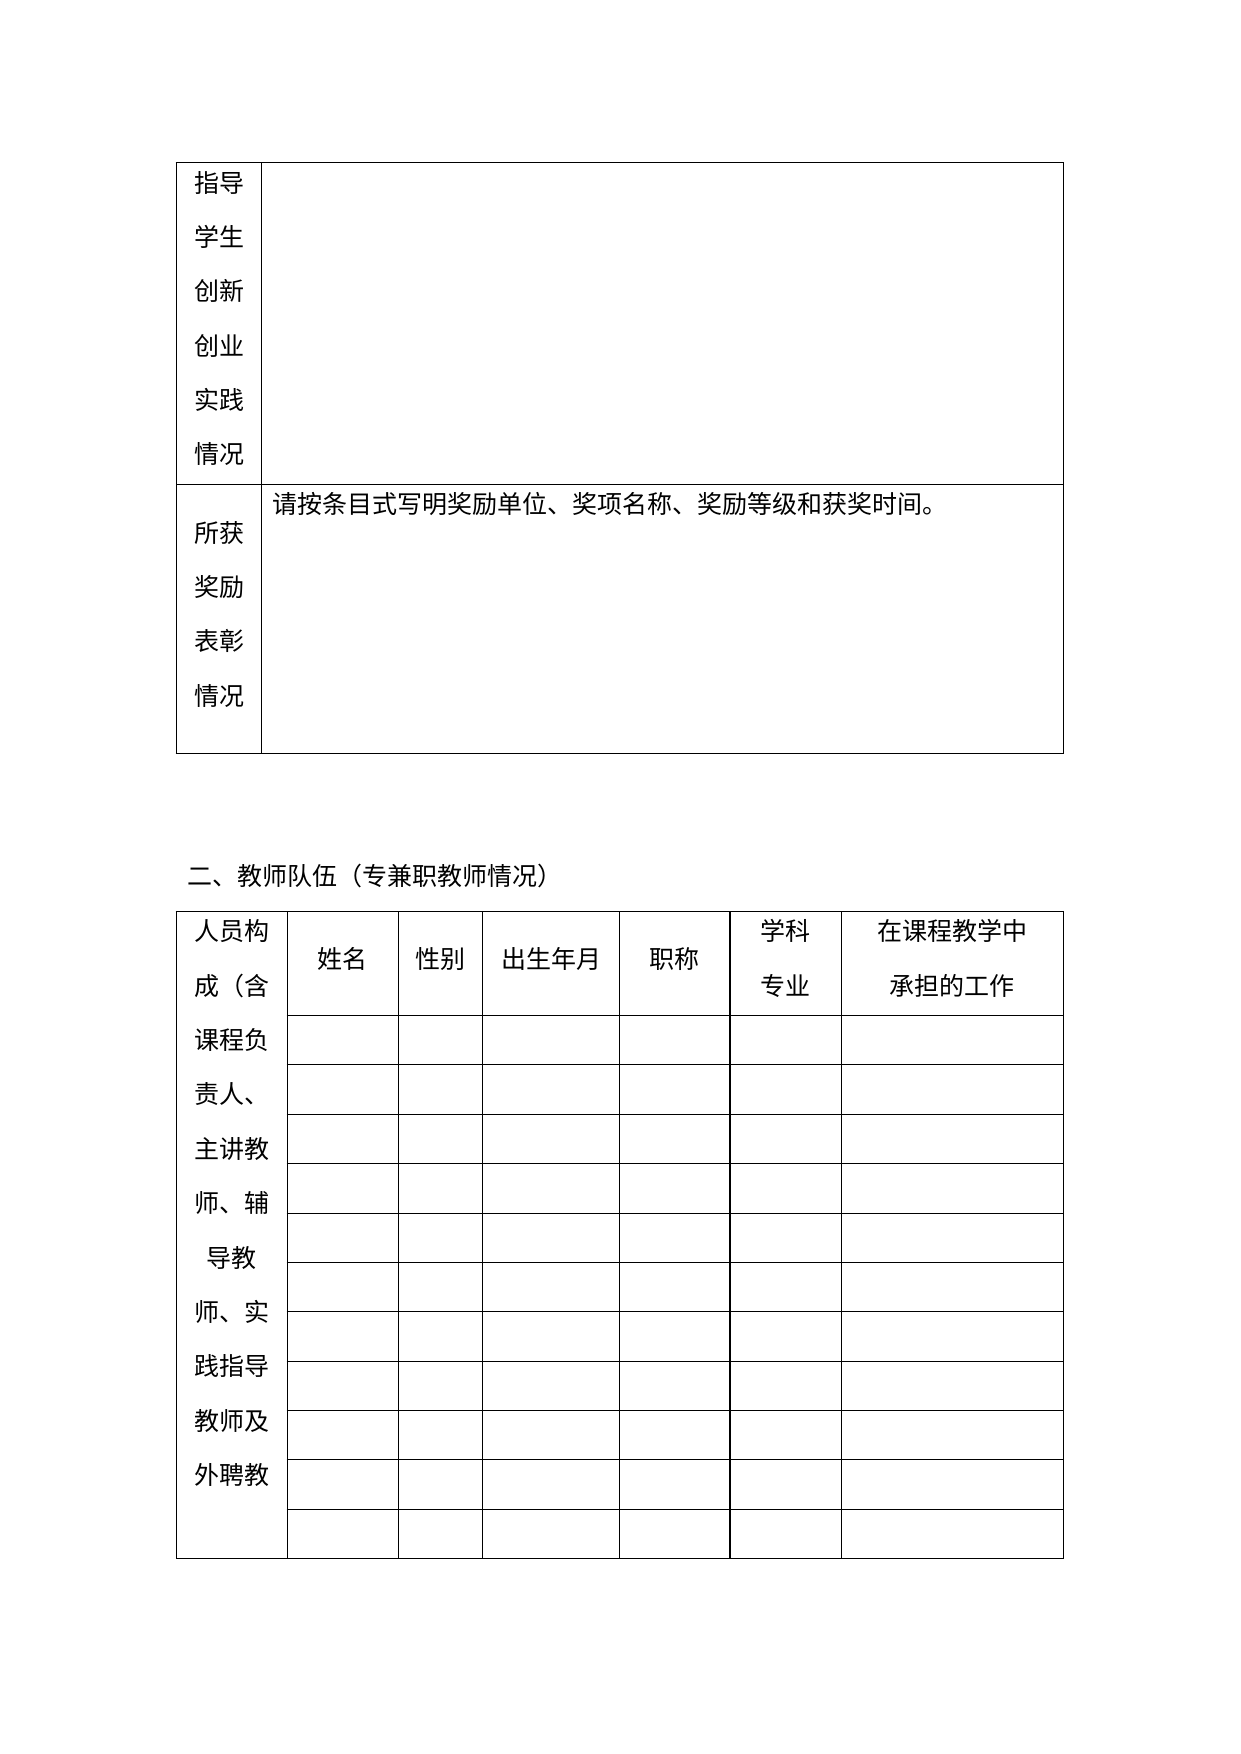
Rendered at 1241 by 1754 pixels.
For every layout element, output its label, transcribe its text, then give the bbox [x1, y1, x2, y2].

table_cell [842, 1460, 1063, 1509]
table_cell [288, 1312, 398, 1361]
table_cell [731, 1362, 841, 1410]
table_header 人员构成（含课程负责人、主讲教师、辅导教师、实践指导教师及外聘教师等） [177, 912, 287, 1558]
table_cell [483, 1263, 619, 1311]
table_header 在课程教学中 承担的工作 [842, 912, 1063, 1015]
table_cell [731, 1411, 841, 1459]
table_cell 请按条目式写明奖励单位、奖项名称、奖励等级和获奖时间。 [262, 485, 1063, 753]
table_cell [731, 1263, 841, 1311]
table_cell [483, 1016, 619, 1064]
table_cell [842, 1411, 1063, 1459]
table_cell [620, 1362, 729, 1410]
table_cell [620, 1115, 729, 1163]
table_cell [731, 1115, 841, 1163]
table_cell [262, 163, 1063, 484]
table_cell [288, 1065, 398, 1114]
table_cell [399, 1214, 482, 1262]
table_header 出生年月 [483, 912, 619, 1015]
table_cell [842, 1312, 1063, 1361]
table_cell [399, 1016, 482, 1064]
text 二、教师队伍（专兼职教师情况） [187, 856, 1053, 893]
table_cell [731, 1016, 841, 1064]
table_header 性别 [399, 912, 482, 1015]
table_header 姓名 [288, 912, 398, 1015]
table_cell [731, 1214, 841, 1262]
table_cell [842, 1016, 1063, 1064]
table_cell [483, 1164, 619, 1212]
table_cell [288, 1214, 398, 1262]
table_cell [288, 1411, 398, 1459]
table_cell [483, 1065, 619, 1114]
table_cell [483, 1312, 619, 1361]
table_cell [620, 1312, 729, 1361]
table_cell [399, 1362, 482, 1410]
table_cell [399, 1460, 482, 1509]
table_cell [288, 1510, 398, 1558]
table_cell [288, 1115, 398, 1163]
table_cell [399, 1263, 482, 1311]
table_cell [399, 1312, 482, 1361]
table_cell [483, 1115, 619, 1163]
table_cell [483, 1411, 619, 1459]
table_cell [620, 1460, 729, 1509]
table_cell [620, 1065, 729, 1114]
table_cell [288, 1016, 398, 1064]
table_cell [731, 1510, 841, 1558]
table_cell [842, 1263, 1063, 1311]
table_cell [842, 1362, 1063, 1410]
table_cell [620, 1164, 729, 1212]
table_cell [399, 1164, 482, 1212]
table_cell [731, 1312, 841, 1361]
table_cell 所获 奖励 表彰 情况 [177, 485, 261, 753]
table_cell [842, 1164, 1063, 1212]
table_cell [399, 1411, 482, 1459]
table_cell [842, 1065, 1063, 1114]
table_header 学科 专业 [731, 912, 841, 1015]
table_cell [399, 1115, 482, 1163]
table_cell [620, 1411, 729, 1459]
table_cell [731, 1065, 841, 1114]
table_cell [288, 1263, 398, 1311]
table_header 职称 [620, 912, 729, 1015]
table_cell [731, 1164, 841, 1212]
table_cell [620, 1214, 729, 1262]
table_cell [399, 1510, 482, 1558]
table_cell [483, 1460, 619, 1509]
table_cell [288, 1164, 398, 1212]
table_cell [288, 1460, 398, 1509]
table_cell [620, 1016, 729, 1064]
table_cell [842, 1115, 1063, 1163]
table_cell 指导 学生 创新 创业 实践 情况 [177, 163, 261, 484]
table_cell [842, 1214, 1063, 1262]
table_cell [731, 1460, 841, 1509]
table_cell [842, 1510, 1063, 1558]
table_cell [620, 1510, 729, 1558]
table_cell [288, 1362, 398, 1410]
table_cell [399, 1065, 482, 1114]
table_cell [483, 1510, 619, 1558]
table_cell [483, 1214, 619, 1262]
table_cell [620, 1263, 729, 1311]
table_cell [483, 1362, 619, 1410]
